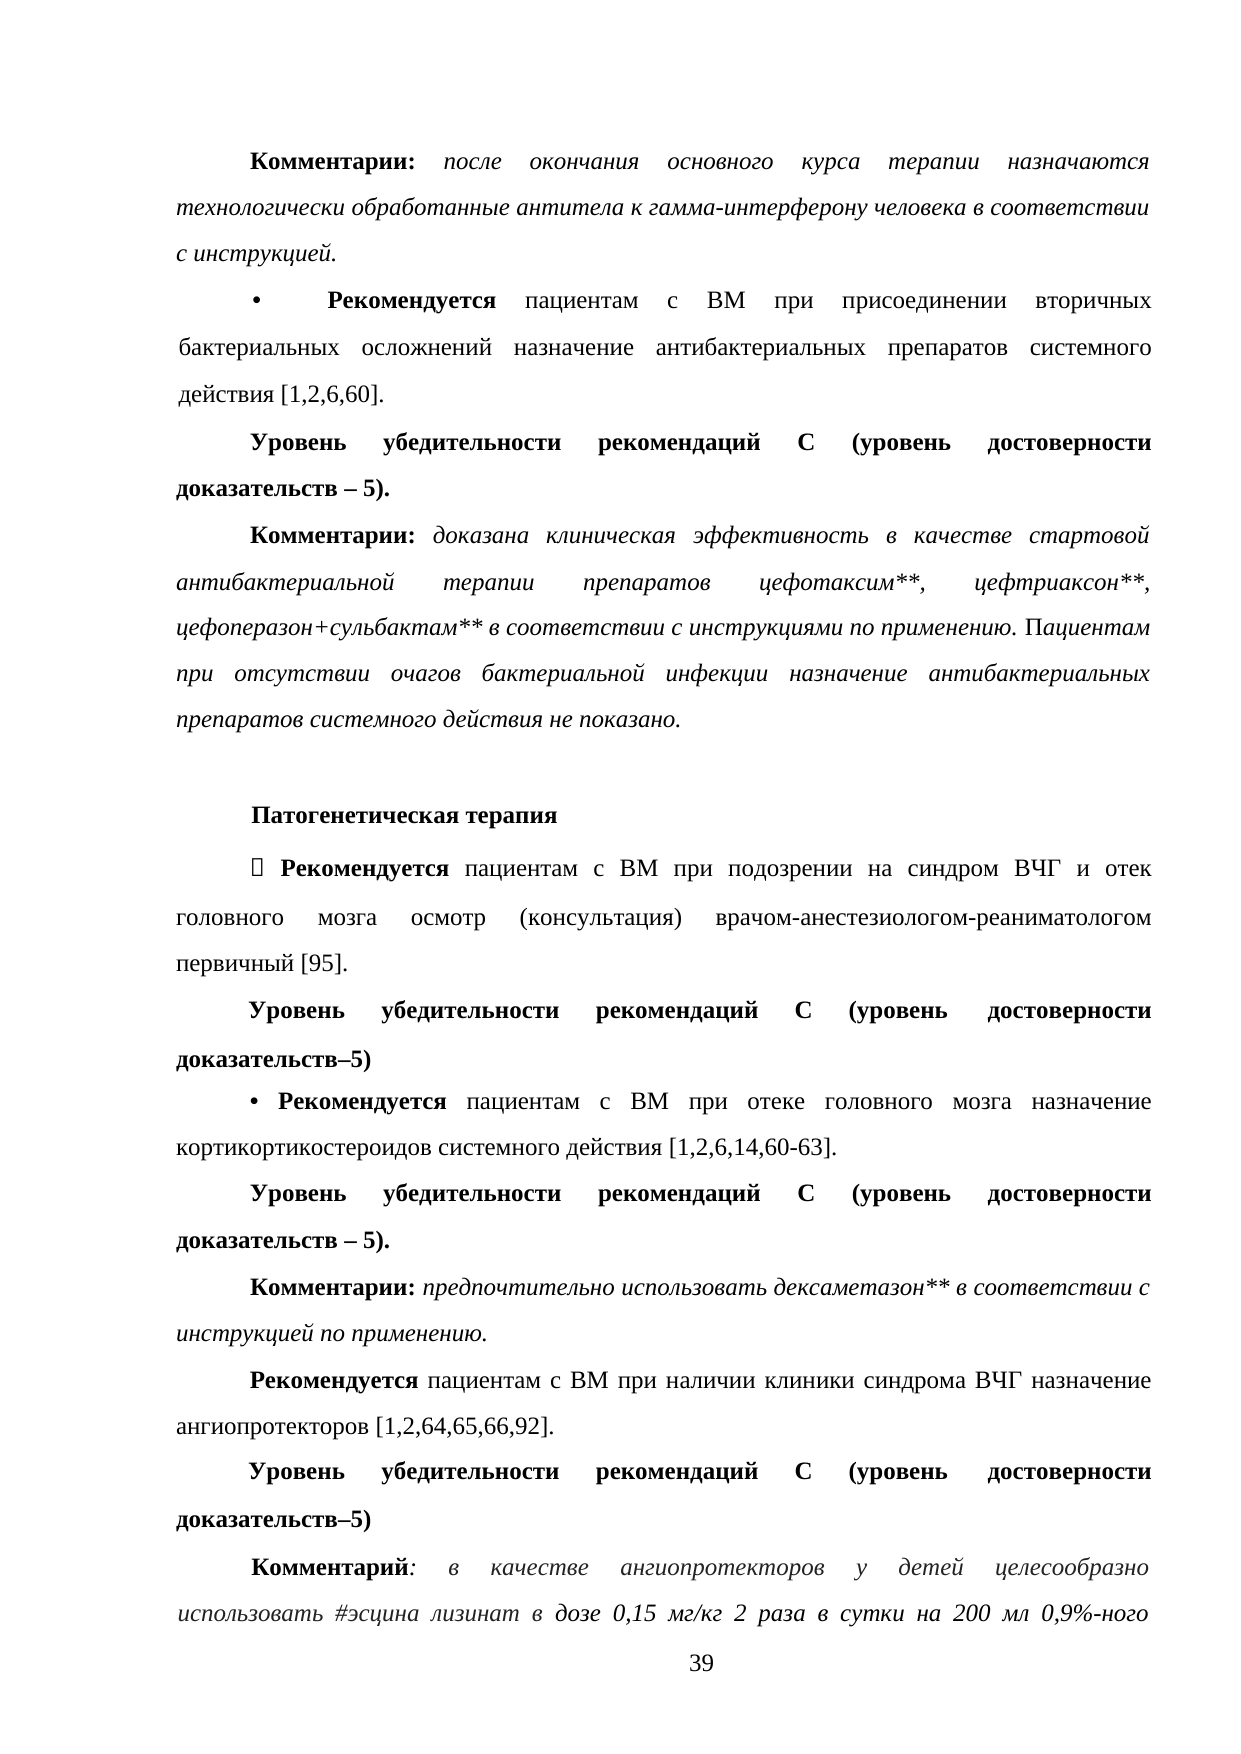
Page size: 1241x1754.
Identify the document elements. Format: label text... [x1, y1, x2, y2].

text Патогенетическая терапия [251, 800, 1152, 829]
text Комментарии: доказана клиническая эффективность в качестве стартовой антибактериальной терапии препаратов цефотаксим**, цефтриаксон**, цефоперазон+сульбактам** в соответствии с инструкциями по применению. Пациентам при отсутствии очагов бактериальной инфекции назначение антибактериальных препаратов системного действия не показано. [176, 521, 1153, 733]
text Комментарии: предпочтительно использовать дексаметазон** в соответствии с инструкцией по применению. [176, 1272, 1153, 1347]
text Комментарии: после окончания основного курса терапии назначаются технологически обработанные антитела к гамма-интерферону человека в соответствии с инструкцией. [176, 146, 1153, 266]
text доказательств–5) [176, 1504, 1152, 1533]
text Рекомендуется пациентам с ВМ при наличии клиники синдрома ВЧГ назначение ангиопротекторов [1,2,64,65,66,92]. [176, 1366, 1152, 1439]
text доказательств–5) [176, 1044, 1152, 1072]
list Рекомендуется пациентам с ВМ при присоединении вторичных бактериальных осложнений назначение антибактериальных препаратов системного действия [1,2,6,60]. [178, 285, 1152, 408]
text Уровень убедительности рекомендаций С (уровень достоверности [177, 996, 1158, 1024]
text Уровень убедительности рекомендаций C (уровень достоверности доказательств – 5). [176, 427, 1152, 502]
text • Рекомендуется пациентам с ВМ при отеке головного мозга назначение кортикортикостероидов системного действия [1,2,6,14,60-63]. [176, 1086, 1152, 1161]
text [177, 1552, 1152, 1627]
text Уровень убедительности рекомендаций С (уровень достоверности [177, 1456, 1158, 1485]
text  Рекомендуется пациентам с ВМ при подозрении на синдром ВЧГ и отек головного мозга осмотр (консультация) врачом-анестезиологом-реаниматологом первичный [95]. [176, 849, 1152, 977]
text Уровень убедительности рекомендаций С (уровень достоверности доказательств – 5). [176, 1178, 1152, 1254]
